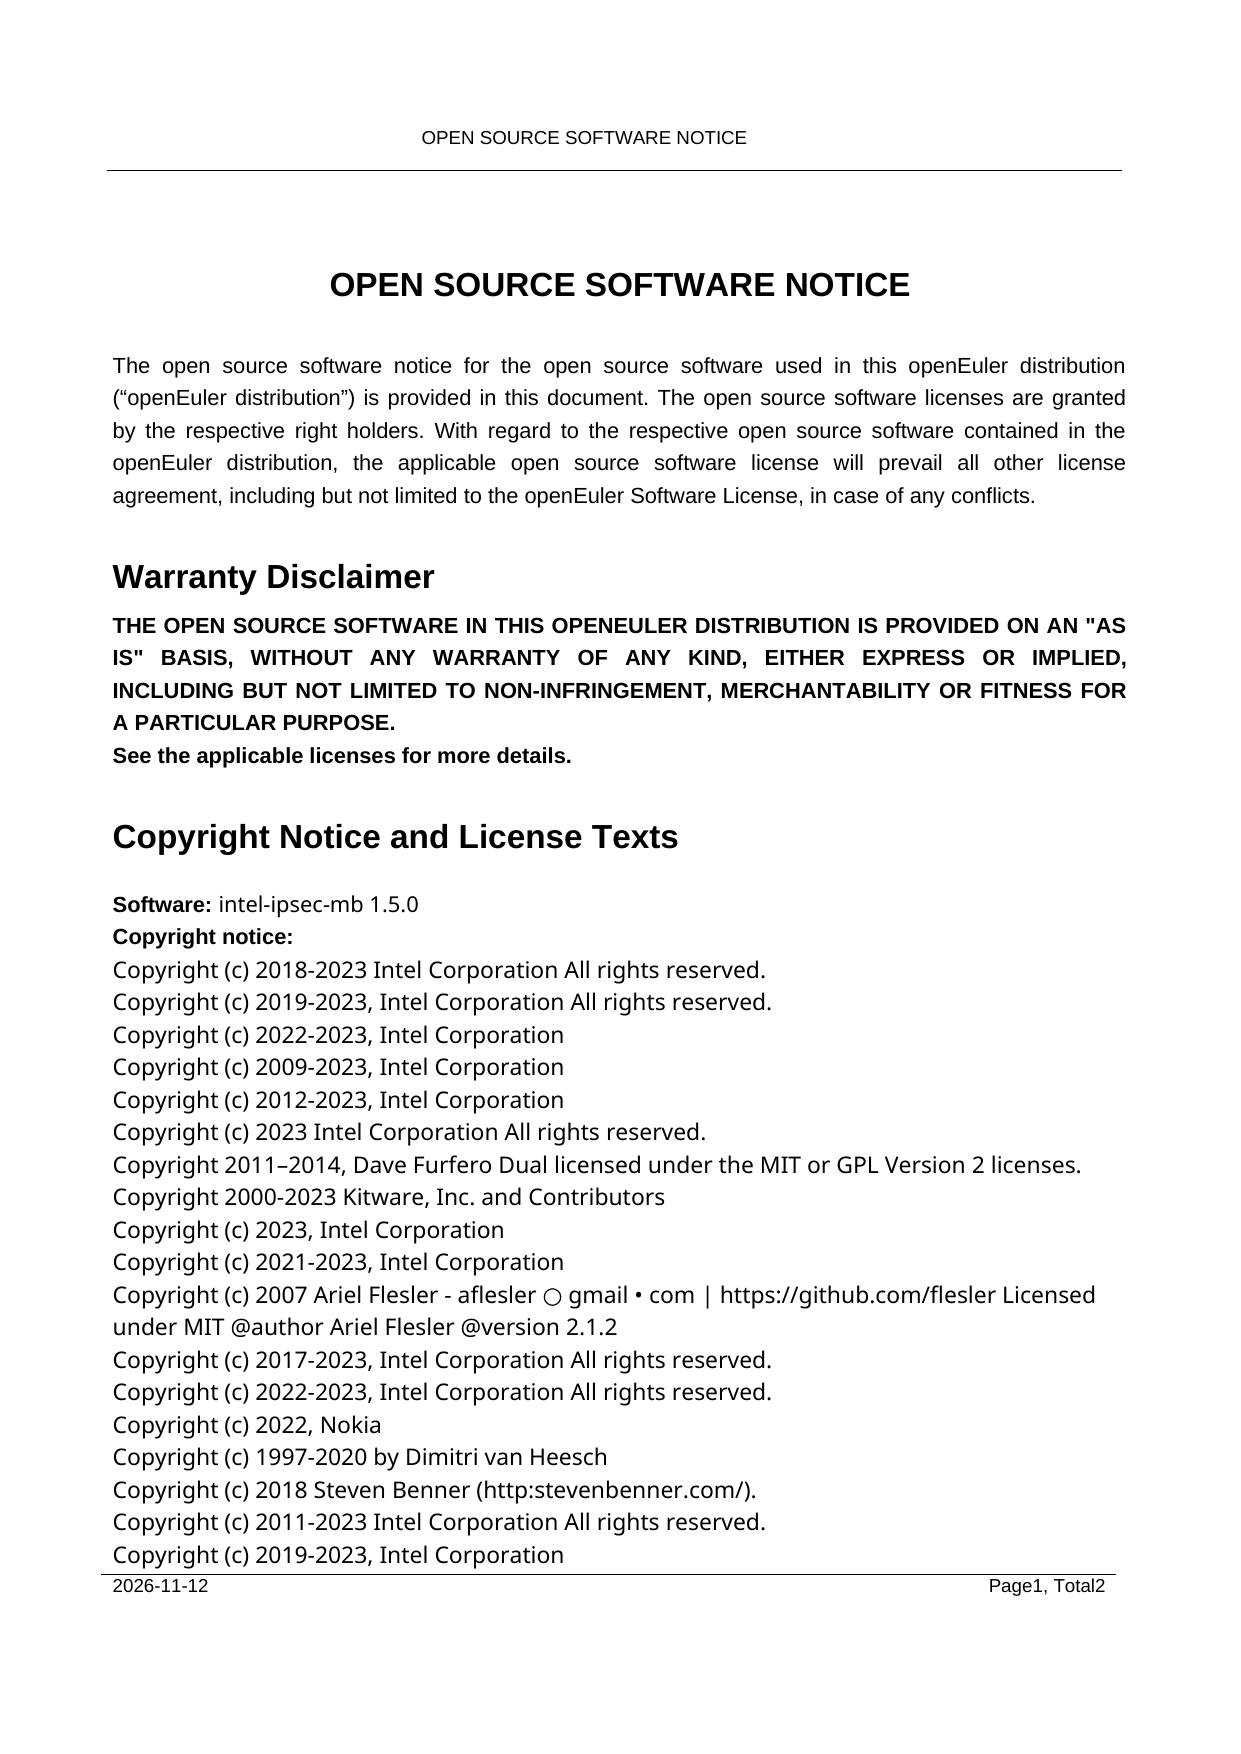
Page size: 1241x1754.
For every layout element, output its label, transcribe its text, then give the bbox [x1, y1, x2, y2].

text Software: intel-ipsec-mb 1.5.0 [112, 888, 1128, 921]
text THE OPEN SOURCE SOFTWARE IN THIS OPENEULER DISTRIBUTION IS PROVIDED ON AN "AS IS" BASIS, WITHOUT ANY WARRANTY OF ANY KIND, EITHER EXPRESS OR IMPLIED, INCLUDING BUT NOT LIMITED TO NON-INFRINGEMENT, MERCHANTABILITY OR FITNESS FOR A PARTICULAR PURPOSE. See the applicable licenses for more details. [112, 609, 1128, 771]
text OPEN SOURCE SOFTWARE NOTICE [112, 251, 1128, 316]
text Copyright Notice and License Texts [112, 804, 1128, 869]
text The open source software notice for the open source software used in this openEuler distribution (“openEuler distribution”) is provided in this document. The open source software licenses are granted by the respective right holders. With regard to the respective open source software contained in the openEuler distribution, the applicable open source software license will prevail all other license agreement, including but not limited to the openEuler Software License, in case of any conflicts. [112, 349, 1128, 511]
text Warranty Disclaimer [112, 544, 1128, 609]
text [112, 953, 1128, 1571]
text Copyright notice: [112, 921, 1128, 953]
